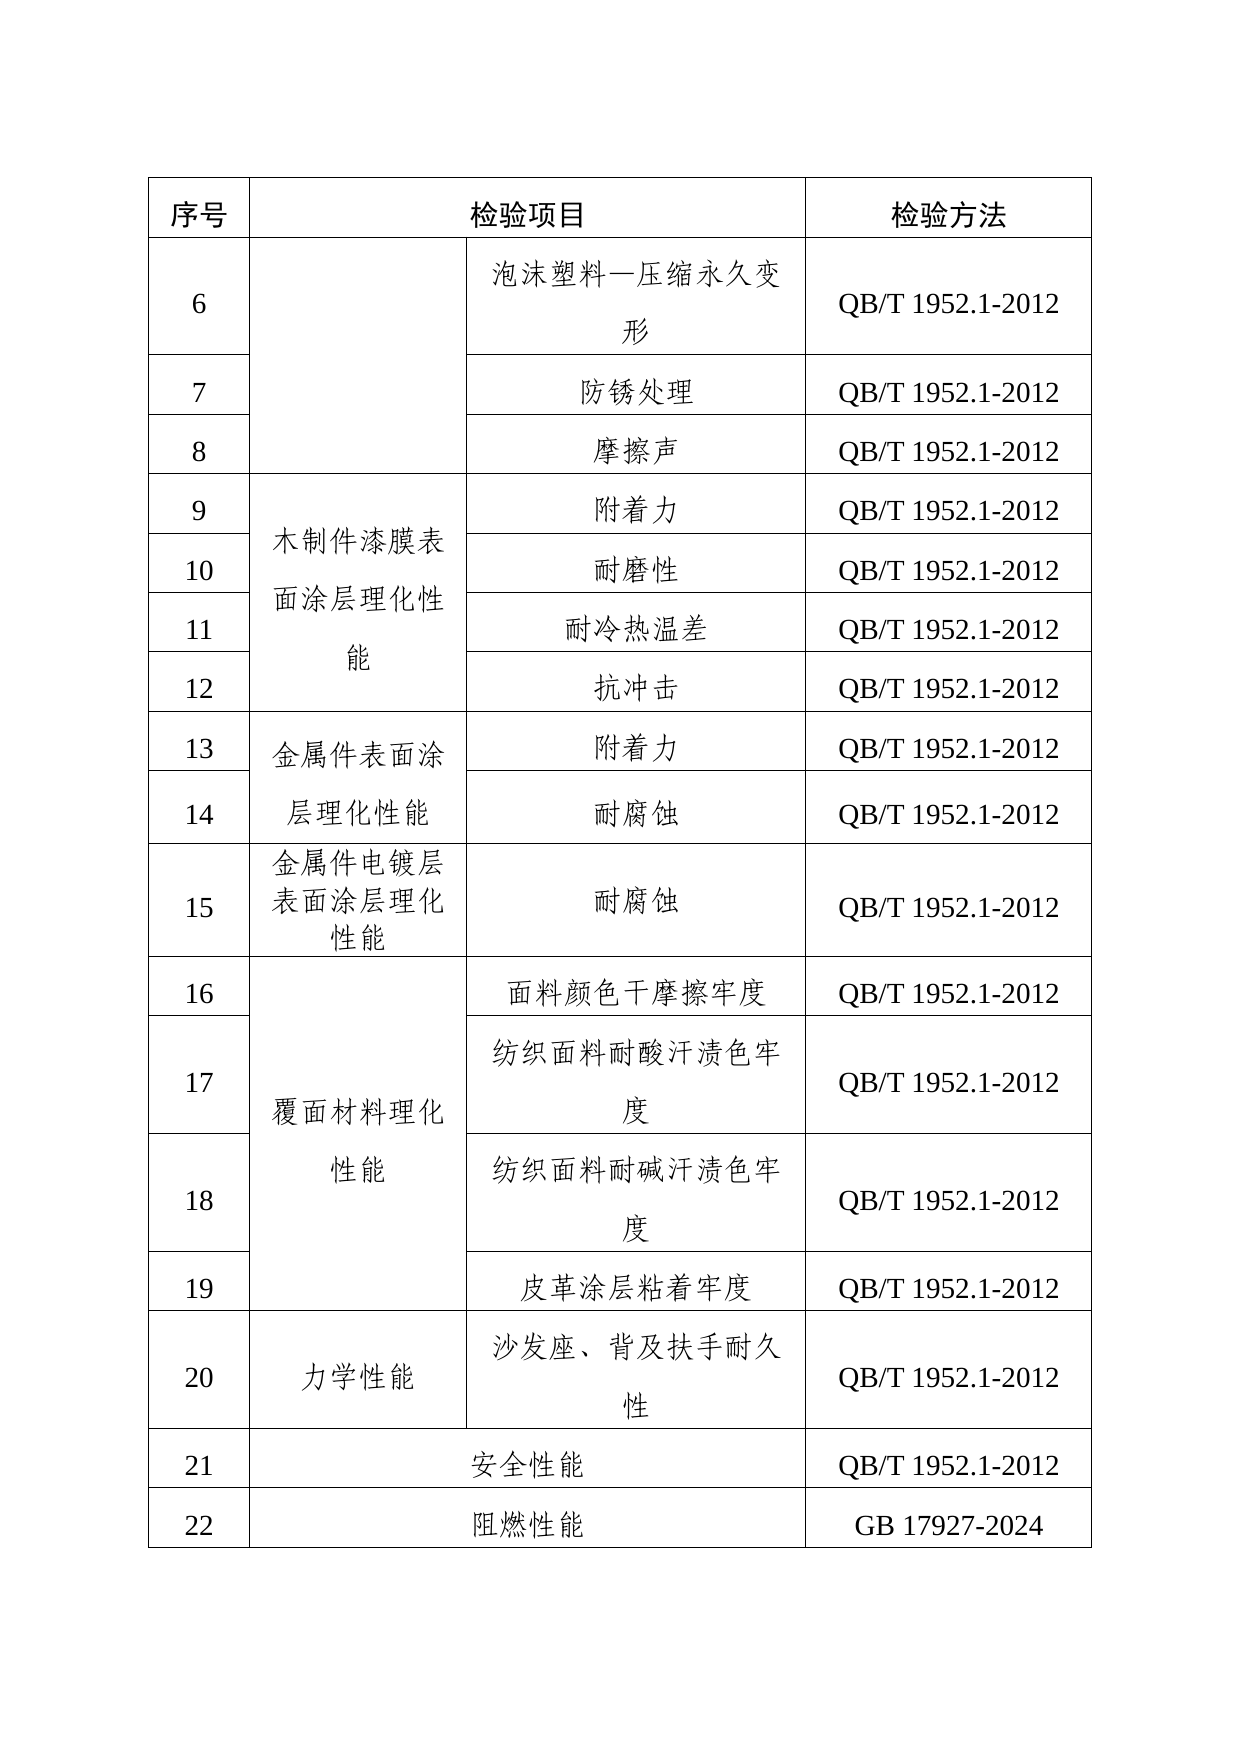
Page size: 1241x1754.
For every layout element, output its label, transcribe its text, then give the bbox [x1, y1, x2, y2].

table_cell 耐腐蚀 [467, 844, 805, 956]
table_cell 沙发座、背及扶手耐久性 [467, 1311, 805, 1428]
table_cell QB/T 1952.1-2012 [806, 238, 1091, 354]
table_cell 纺织面料耐酸汗渍色牢度 [467, 1016, 805, 1133]
table_cell 21 [149, 1429, 249, 1487]
table_cell QB/T 1952.1-2012 [806, 415, 1091, 473]
table_cell 金属件表面涂层理化性能 [250, 712, 466, 842]
table_cell QB/T 1952.1-2012 [806, 1429, 1091, 1487]
table_cell 安全性能 [250, 1429, 805, 1487]
table_cell 14 [149, 771, 249, 842]
table_cell 附着力 [467, 474, 805, 532]
table_cell GB 17927-2024 [806, 1488, 1091, 1547]
table_cell 20 [149, 1311, 249, 1428]
table_cell QB/T 1952.1-2012 [806, 957, 1091, 1015]
table_header 检验项目 [250, 178, 805, 237]
table_cell 覆面材料理化性能 [250, 957, 466, 1310]
table_cell QB/T 1952.1-2012 [806, 771, 1091, 842]
table_header 检验方法 [806, 178, 1091, 237]
table_cell 7 [149, 355, 249, 414]
table_cell 18 [149, 1134, 249, 1251]
table_cell 12 [149, 652, 249, 711]
table_cell 纺织面料耐碱汗渍色牢度 [467, 1134, 805, 1251]
table_cell 防锈处理 [467, 355, 805, 414]
table_cell 8 [149, 415, 249, 473]
table_cell 面料颜色干摩擦牢度 [467, 957, 805, 1015]
table_cell 泡沫塑料—压缩永久变形 [467, 238, 805, 354]
table_cell QB/T 1952.1-2012 [806, 712, 1091, 770]
table_cell 皮革涂层粘着牢度 [467, 1252, 805, 1310]
table_cell 11 [149, 593, 249, 651]
table_cell QB/T 1952.1-2012 [806, 1311, 1091, 1428]
table_cell 附着力 [467, 712, 805, 770]
table_cell QB/T 1952.1-2012 [806, 355, 1091, 414]
table_cell 耐冷热温差 [467, 593, 805, 651]
table_cell QB/T 1952.1-2012 [806, 474, 1091, 532]
table_cell QB/T 1952.1-2012 [806, 1252, 1091, 1310]
table_cell QB/T 1952.1-2012 [806, 534, 1091, 592]
table_cell 22 [149, 1488, 249, 1547]
table_cell QB/T 1952.1-2012 [806, 652, 1091, 711]
table_cell 耐磨性 [467, 534, 805, 592]
table_cell 6 [149, 238, 249, 354]
table_cell QB/T 1952.1-2012 [806, 593, 1091, 651]
table_cell 力学性能 [250, 1311, 466, 1428]
table_cell 耐腐蚀 [467, 771, 805, 842]
table_cell 13 [149, 712, 249, 770]
table_cell 16 [149, 957, 249, 1015]
table_cell 15 [149, 844, 249, 956]
table_header 序号 [149, 178, 249, 237]
table_cell 木制件漆膜表面涂层理化性能 [250, 474, 466, 711]
table_cell 阻燃性能 [250, 1488, 805, 1547]
table_cell 10 [149, 534, 249, 592]
table_cell 19 [149, 1252, 249, 1310]
table_cell 抗冲击 [467, 652, 805, 711]
table_cell 摩擦声 [467, 415, 805, 473]
table_cell 金属件电镀层表面涂层理化性能 [250, 844, 466, 956]
table_cell QB/T 1952.1-2012 [806, 844, 1091, 956]
table_cell 9 [149, 474, 249, 532]
table_cell QB/T 1952.1-2012 [806, 1134, 1091, 1251]
table_cell 17 [149, 1016, 249, 1133]
table_cell QB/T 1952.1-2012 [806, 1016, 1091, 1133]
